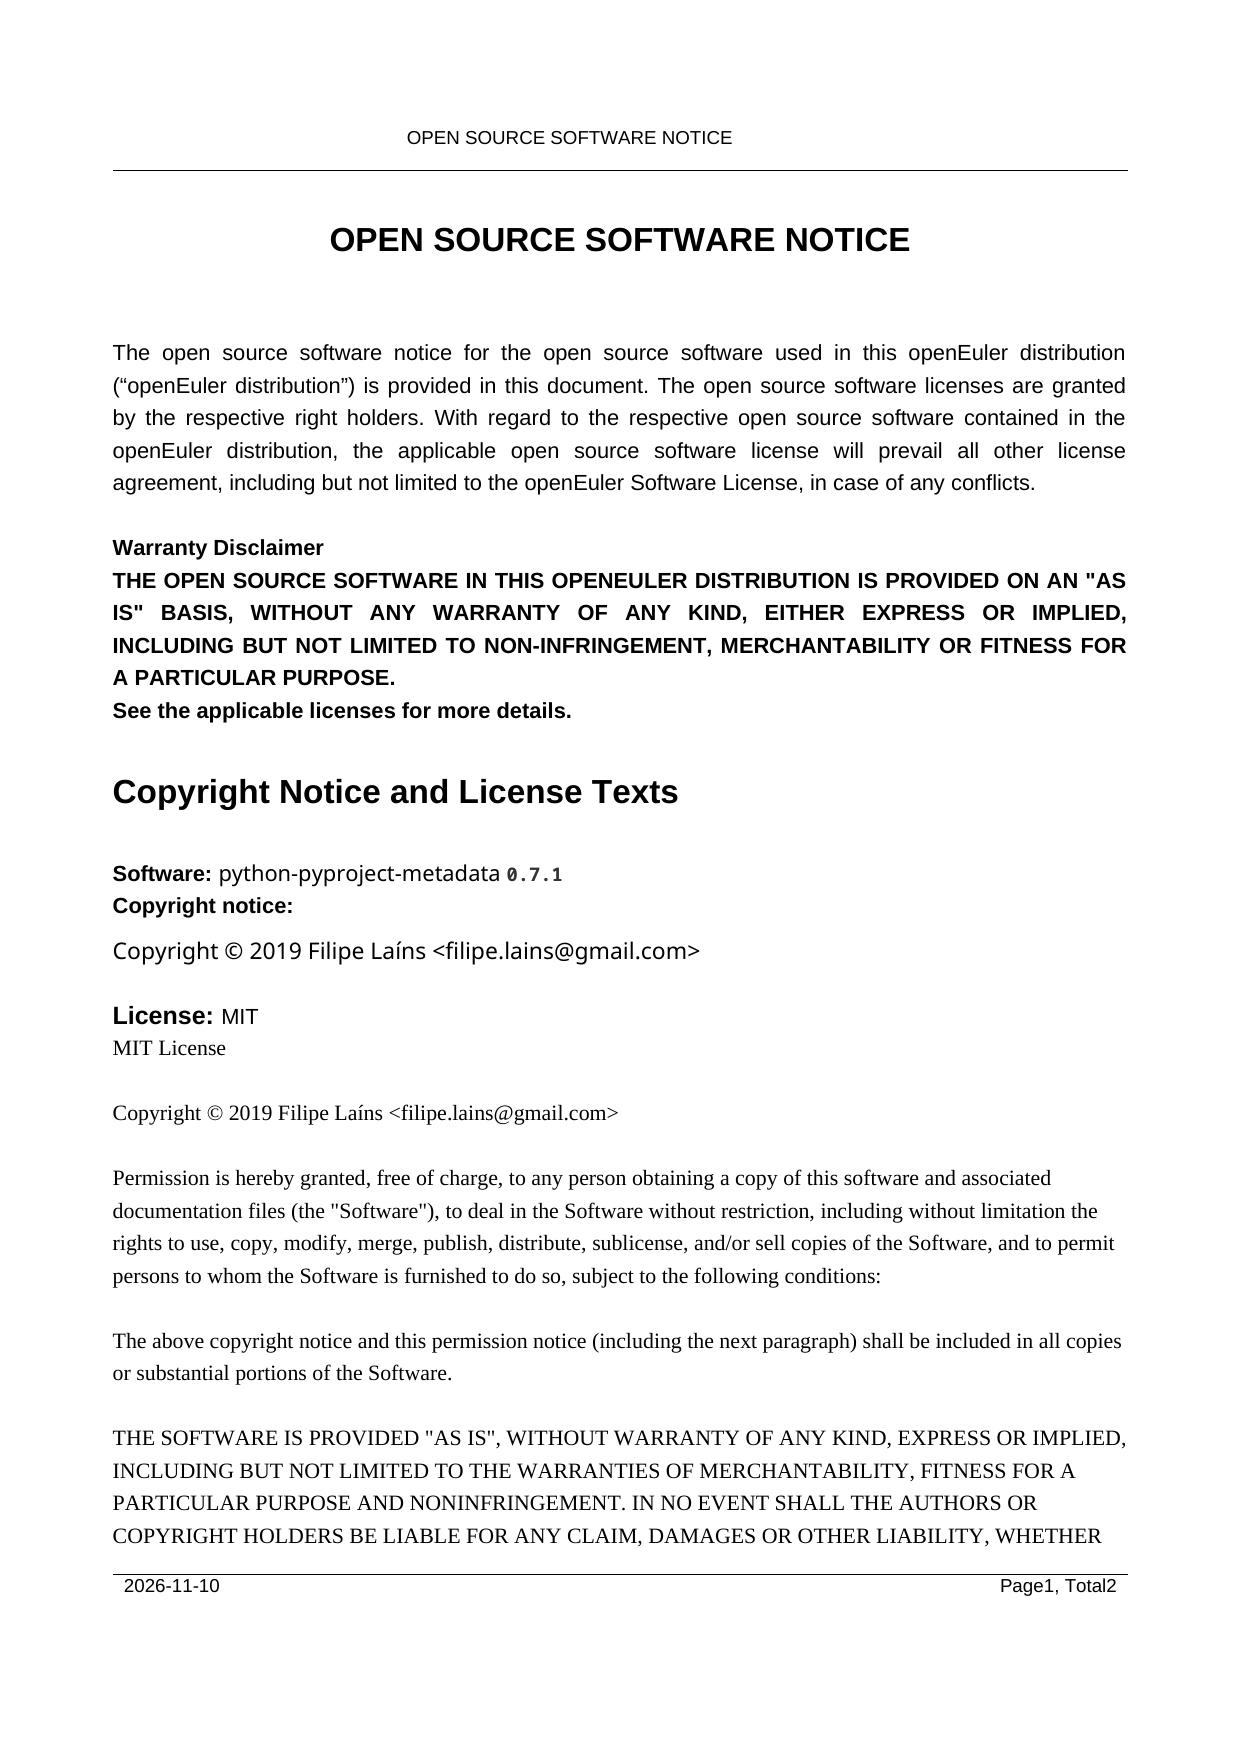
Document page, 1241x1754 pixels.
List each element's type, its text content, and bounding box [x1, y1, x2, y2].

text Copyright Notice and License Texts [112, 759, 1128, 824]
text Copyright © 2019 Filipe Laíns <filipe.lains@gmail.com> [112, 934, 1128, 999]
text OPEN SOURCE SOFTWARE NOTICE [112, 206, 1128, 271]
text Copyright notice: [112, 889, 1128, 921]
title Software: python-pyproject-metadata 0.7.1 [112, 856, 1128, 889]
text The open source software notice for the open source software used in this openEuler distribution (“openEuler distribution”) is provided in this document. The open source software licenses are granted by the respective right holders. With regard to the respective open source software contained in the openEuler distribution, the applicable open source software license will prevail all other license agreement, including but not limited to the openEuler Software License, in case of any conflicts. [112, 336, 1128, 499]
text THE OPEN SOURCE SOFTWARE IN THIS OPENEULER DISTRIBUTION IS PROVIDED ON AN "AS IS" BASIS, WITHOUT ANY WARRANTY OF ANY KIND, EITHER EXPRESS OR IMPLIED, INCLUDING BUT NOT LIMITED TO NON-INFRINGEMENT, MERCHANTABILITY OR FITNESS FOR A PARTICULAR PURPOSE. See the applicable licenses for more details. [112, 564, 1128, 726]
text License: MIT [112, 999, 1128, 1031]
text Warranty Disclaimer [112, 531, 1128, 564]
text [112, 1031, 1128, 1551]
